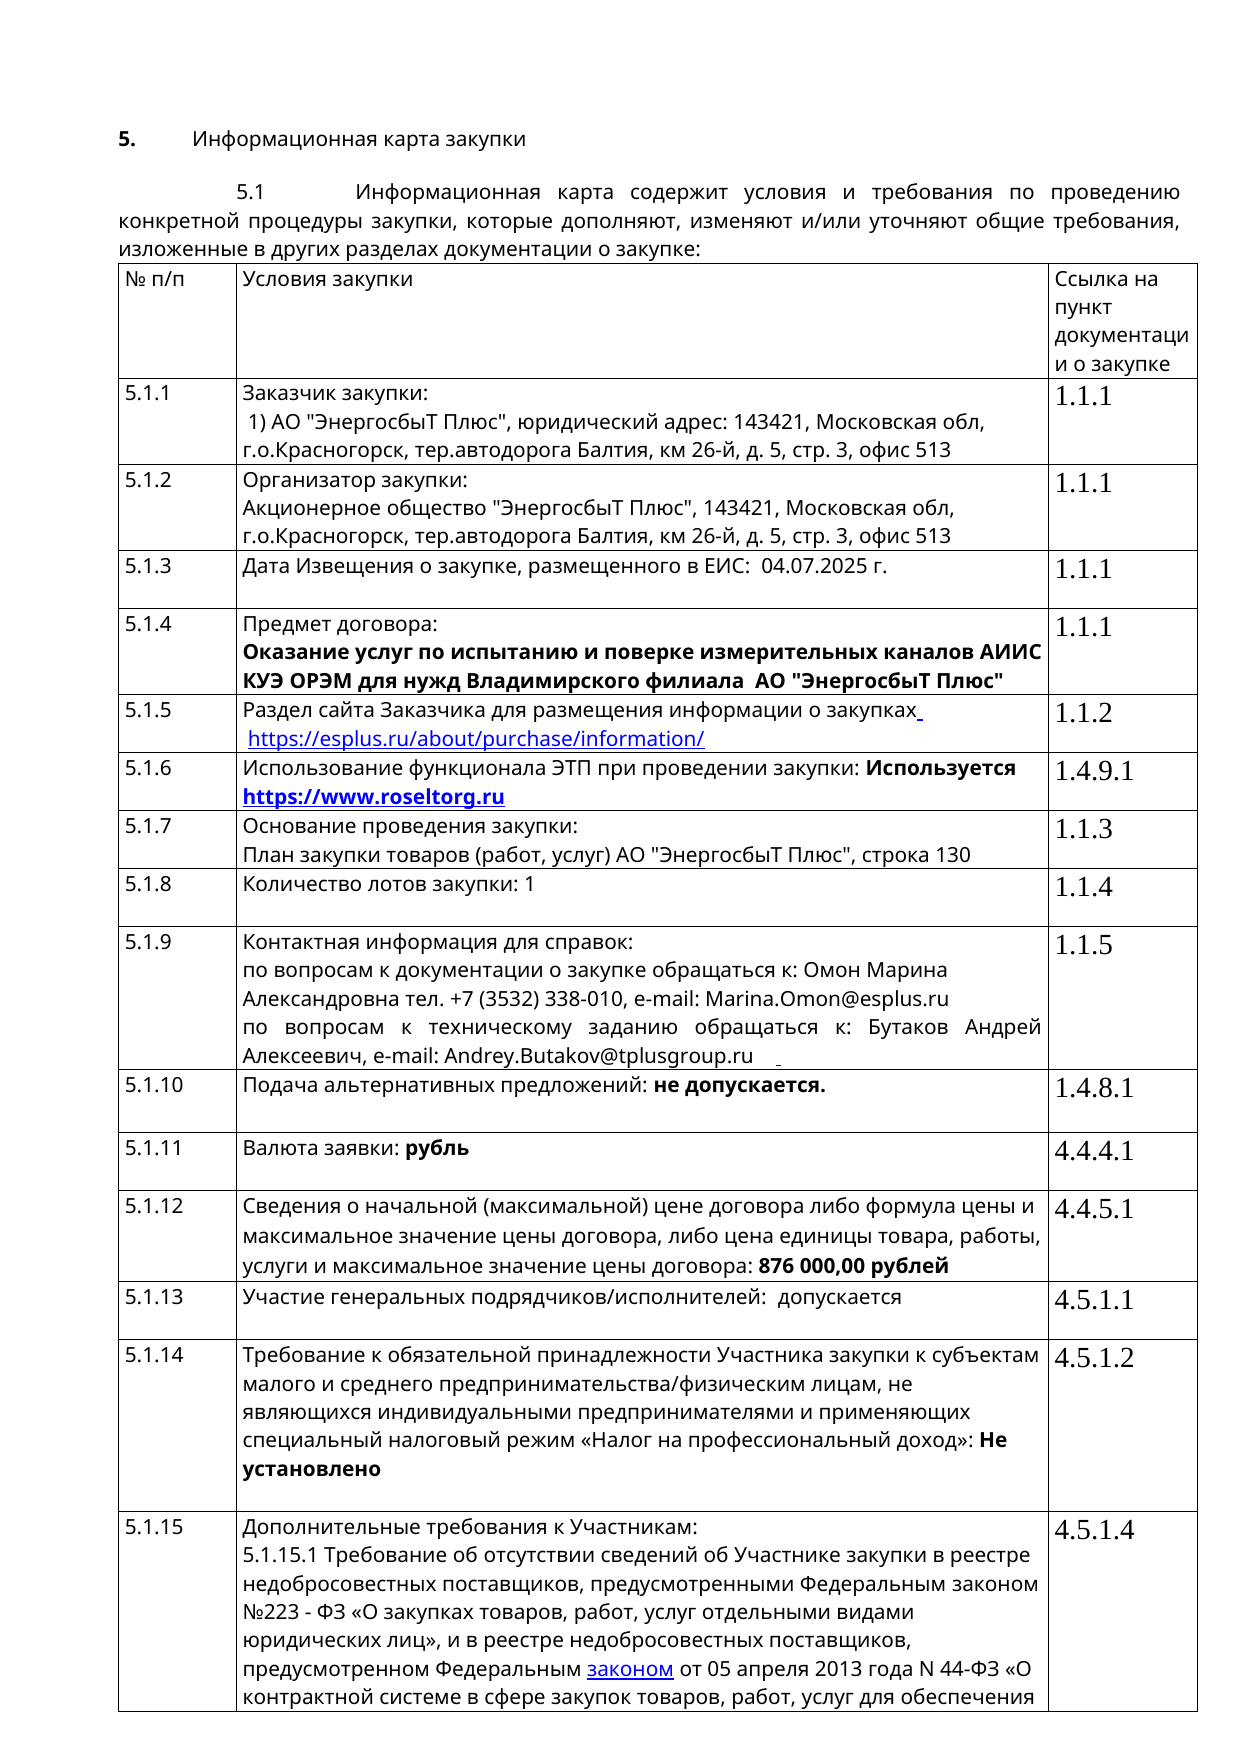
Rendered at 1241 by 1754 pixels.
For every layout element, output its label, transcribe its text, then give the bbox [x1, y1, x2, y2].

subtitle Информационная карта закупки [118, 124, 1181, 152]
table_cell Контактная информация для справок: по вопросам к документации о закупке обращаться к: Омон Марина Александровна тел. +7 (3532) 338-010, e-mail: Marina.Omon@esplus.ru по вопросам к техническому заданию обращаться к: Бутаков Андрей Алексеевич, e-mail: Andrey.Butakov@tplusgroup.ru [237, 927, 1048, 1069]
text 5.1 Информационная карта содержит условия и требования по проведению конкретной процедуры закупки, которые дополняют, изменяют и/или уточняют общие требования, изложенные в других разделах документации о закупке: [118, 177, 1181, 263]
table_cell Подача альтернативных предложений: не допускается. [237, 1070, 1048, 1132]
table_cell Требование к обязательной принадлежности Участника закупки к субъектам малого и среднего предпринимательства/физическим лицам, не являющихся индивидуальными предпринимателями и применяющих специальный налоговый режим «Налог на профессиональный доход»: Не установлено [237, 1340, 1048, 1511]
table_header Ссылка на пункт документации о закупке [1049, 264, 1197, 377]
table_cell Использование функционала ЭТП при проведении закупки: Используется https://www.roseltorg.ru [237, 753, 1048, 810]
table_cell Участие генеральных подрядчиков/исполнителей: допускается [237, 1282, 1048, 1339]
table_cell [119, 1070, 236, 1132]
table_cell 4.5.1.4 [1049, 1512, 1197, 1711]
table_cell Количество лотов закупки: 1 [237, 869, 1048, 926]
table_cell 1.1.1 [1049, 379, 1197, 464]
table_cell Сведения о начальной (максимальной) цене договора либо формула цены и максимальное значение цены договора, либо цена единицы товара, работы, услуги и максимальное значение цены договора: 876 000,00 рублей [237, 1191, 1048, 1281]
table_cell [119, 465, 236, 550]
table_cell [119, 1191, 236, 1281]
table_cell 1.1.1 [1049, 465, 1197, 550]
table_cell 1.1.1 [1049, 551, 1197, 608]
table_cell [119, 609, 236, 694]
table_cell Предмет договора: Оказание услуг по испытанию и поверке измерительных каналов АИИС КУЭ ОРЭМ для нужд Владимирского филиала АО "ЭнергосбыТ Плюс" [237, 609, 1048, 694]
table_cell 1.4.8.1 [1049, 1070, 1197, 1132]
table_cell 1.1.2 [1049, 695, 1197, 752]
table_cell 1.4.9.1 [1049, 753, 1197, 810]
table_cell 4.4.4.1 [1049, 1133, 1197, 1190]
table_cell [119, 1282, 236, 1339]
table_cell Валюта заявки: рубль [237, 1133, 1048, 1190]
table_cell [119, 551, 236, 608]
table_cell 4.4.5.1 [1049, 1191, 1197, 1281]
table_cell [237, 1512, 1048, 1711]
table_cell [119, 1340, 236, 1511]
table_cell 1.1.3 [1049, 811, 1197, 868]
table_cell 4.5.1.2 [1049, 1340, 1197, 1511]
table_cell [119, 1133, 236, 1190]
table_cell Основание проведения закупки: План закупки товаров (работ, услуг) АО "ЭнергосбыТ Плюс", строка 130 [237, 811, 1048, 868]
table_header Условия закупки [237, 264, 1048, 377]
table_cell [119, 753, 236, 810]
table_cell 1.1.1 [1049, 609, 1197, 694]
table_cell Раздел сайта Заказчика для размещения информации о закупках https://esplus.ru/about/purchase/information/ [237, 695, 1048, 752]
table_cell [119, 869, 236, 926]
table_cell [119, 1512, 236, 1711]
table_header № п/п [119, 264, 236, 377]
table_cell 1.1.5 [1049, 927, 1197, 1069]
table_cell [119, 927, 236, 1069]
table_cell [119, 379, 236, 464]
table_cell 1.1.4 [1049, 869, 1197, 926]
table_cell [119, 811, 236, 868]
table_cell Дата Извещения о закупке, размещенного в ЕИС: 04.07.2025 г. [237, 551, 1048, 608]
table_cell Заказчик закупки: 1) АО "ЭнергосбыТ Плюс", юридический адрес: 143421, Московская обл, г.о.Красногорск, тер.автодорога Балтия, км 26-й, д. 5, стр. 3, офис 513 [237, 379, 1048, 464]
table_cell Организатор закупки: Акционерное общество "ЭнергосбыТ Плюс", 143421, Московская обл, г.о.Красногорск, тер.автодорога Балтия, км 26-й, д. 5, стр. 3, офис 513 [237, 465, 1048, 550]
table_cell 4.5.1.1 [1049, 1282, 1197, 1339]
table_cell [119, 695, 236, 752]
